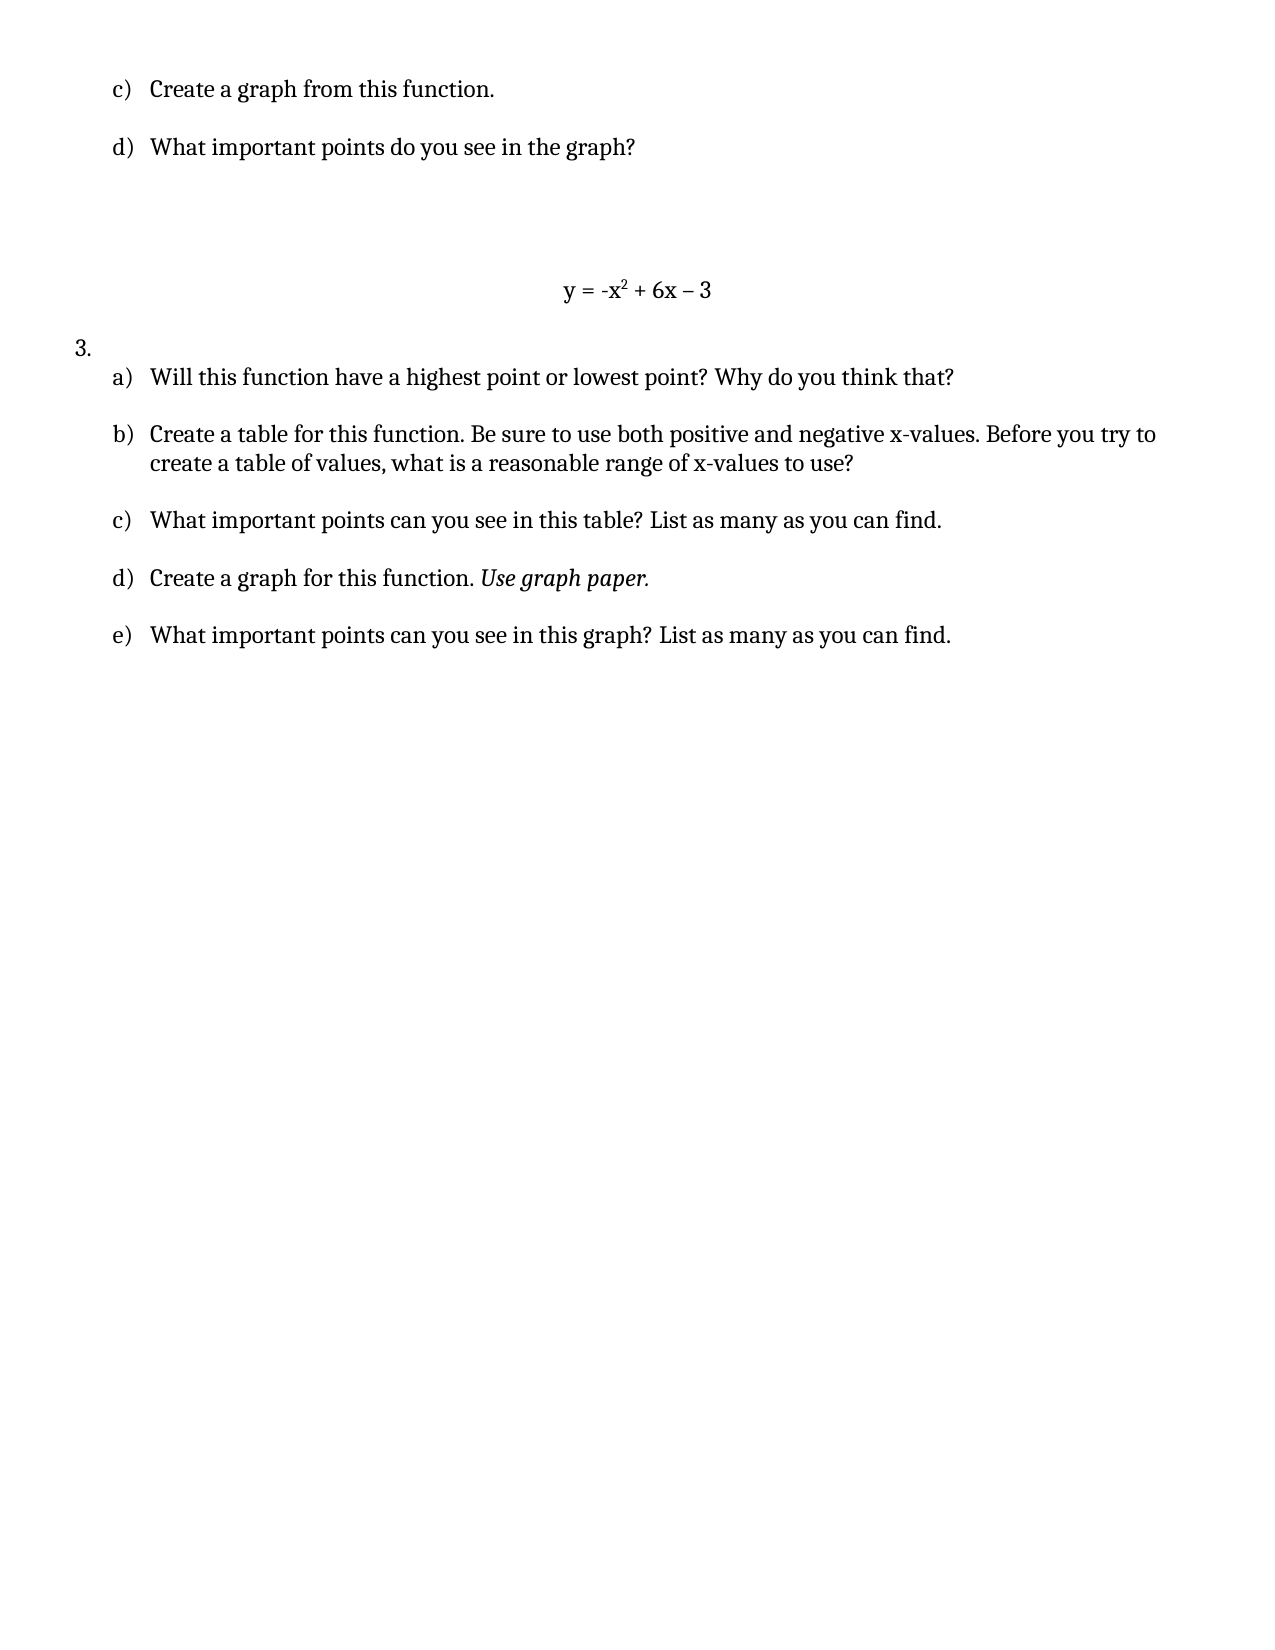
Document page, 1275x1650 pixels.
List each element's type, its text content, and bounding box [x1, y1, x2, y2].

list Create a graph from this function. [112, 75, 1200, 104]
list What important points do you see in the graph? [112, 132, 1200, 161]
list What important points can you see in this graph? List as many as you can find. [112, 621, 1200, 650]
list Will this function have a highest point or lowest point? Why do you think that? [112, 362, 1200, 391]
text 3. [75, 334, 1200, 362]
list Create a graph for this function. Use graph paper. [112, 564, 1200, 592]
list Create a table for this function. Be sure to use both positive and negative x-values. Before you try to create a table of values, what is a reasonable range of x-values to use? [112, 420, 1200, 477]
list What important points can you see in this table? List as many as you can find. [112, 506, 1200, 535]
text y = -x2 + 6x – 3 [75, 276, 1200, 305]
